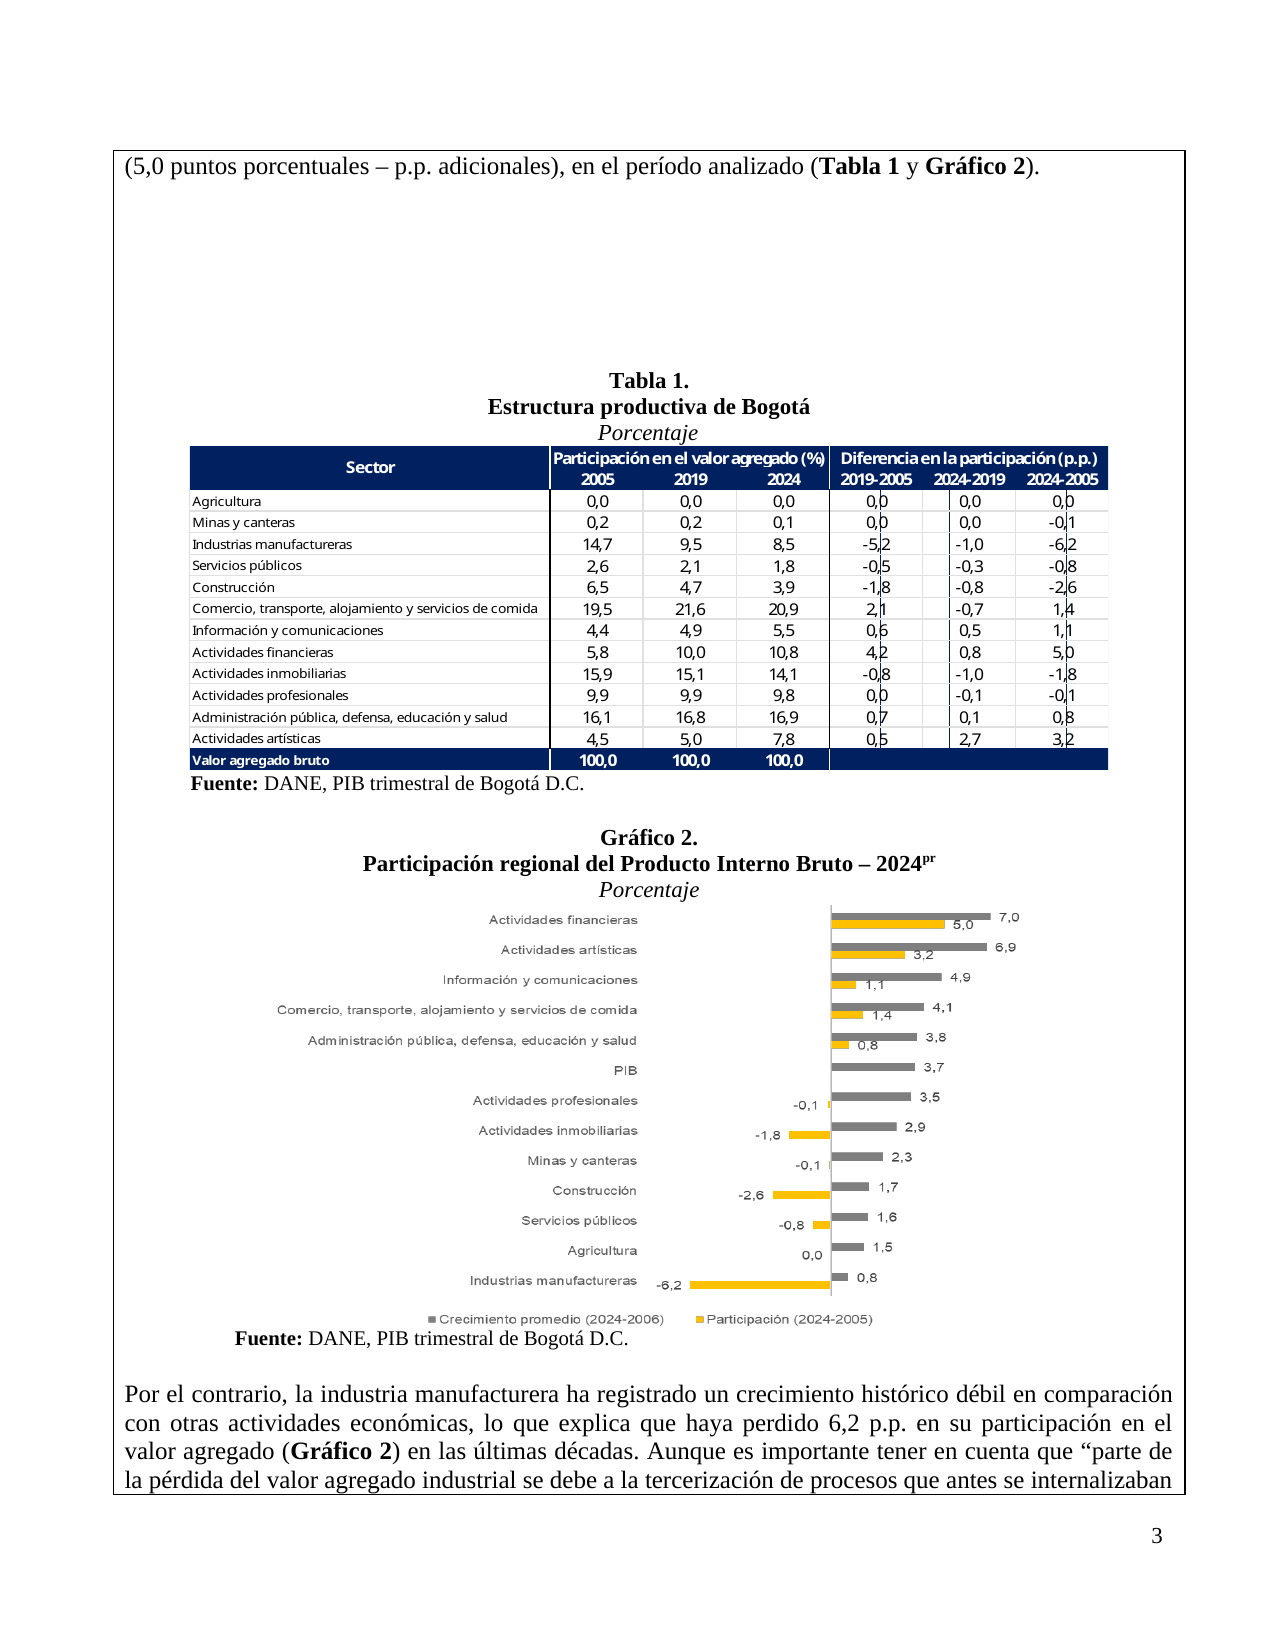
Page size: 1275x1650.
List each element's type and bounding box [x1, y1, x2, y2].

picture [277, 902, 1021, 1327]
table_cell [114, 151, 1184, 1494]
